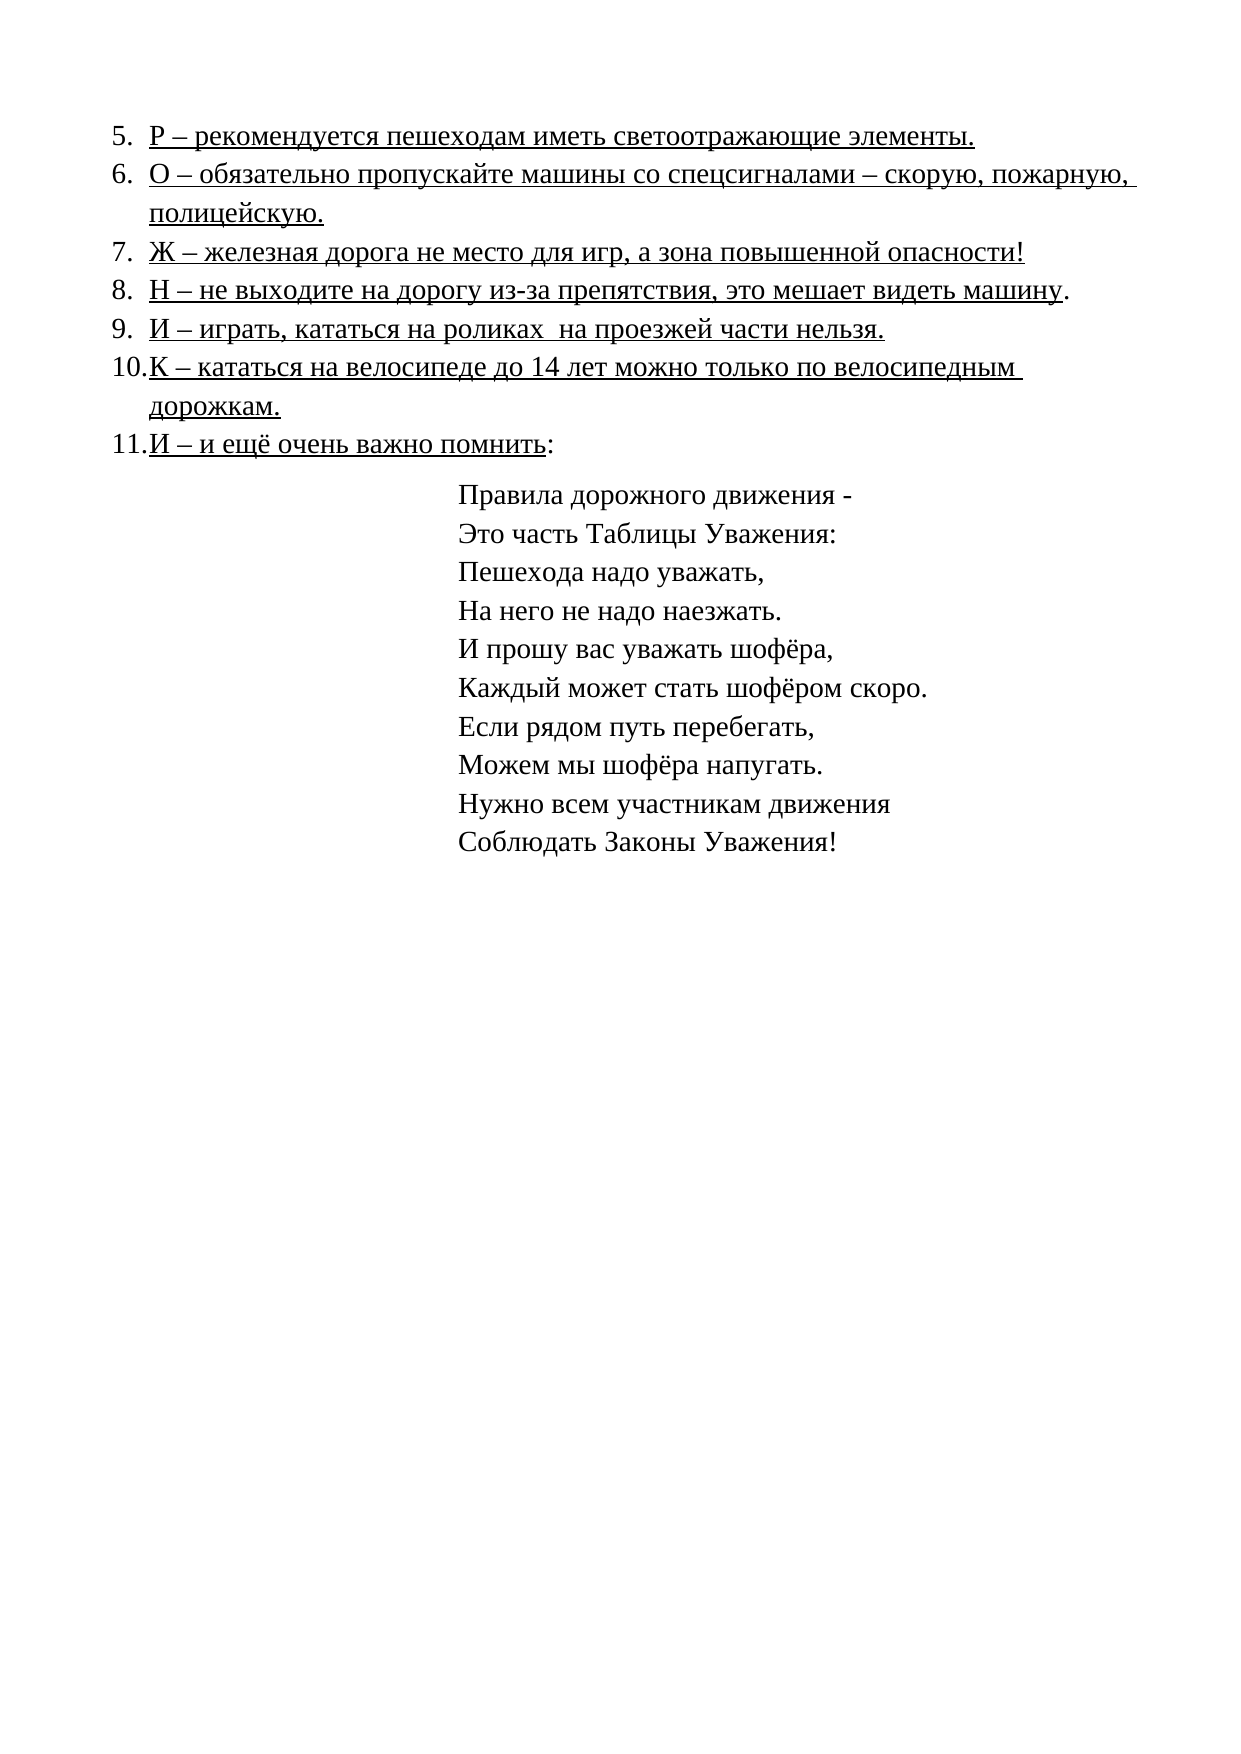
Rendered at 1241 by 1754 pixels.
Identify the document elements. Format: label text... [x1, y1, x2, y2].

list И – играть, кататься на роликах на проезжей части нельзя. [111, 311, 1152, 344]
text Правила дорожного движения - Это часть Таблицы Уважения: Пешехода надо уважать, На него не надо наезжать. И прошу вас уважать шофёра, Каждый может стать шофёром скоро. Если рядом путь перебегать, Можем мы шофёра напугать. Нужно всем участникам движения Соблюдать Законы Уважения! [458, 477, 1152, 858]
list Н – не выходите на дорогу из-за препятствия, это мешает видеть машину. [111, 272, 1152, 306]
list К – кататься на велосипеде до 14 лет можно только по велосипедным дорожкам. [111, 349, 1152, 421]
list И – и ещё очень важно помнить: [111, 426, 1152, 460]
list Ж – железная дорога не место для игр, а зона повышенной опасности! [111, 234, 1152, 267]
list Р – рекомендуется пешеходам иметь светоотражающие элементы. [111, 118, 1152, 152]
list О – обязательно пропускайте машины со спецсигналами – скорую, пожарную, полицейскую. [111, 157, 1152, 229]
